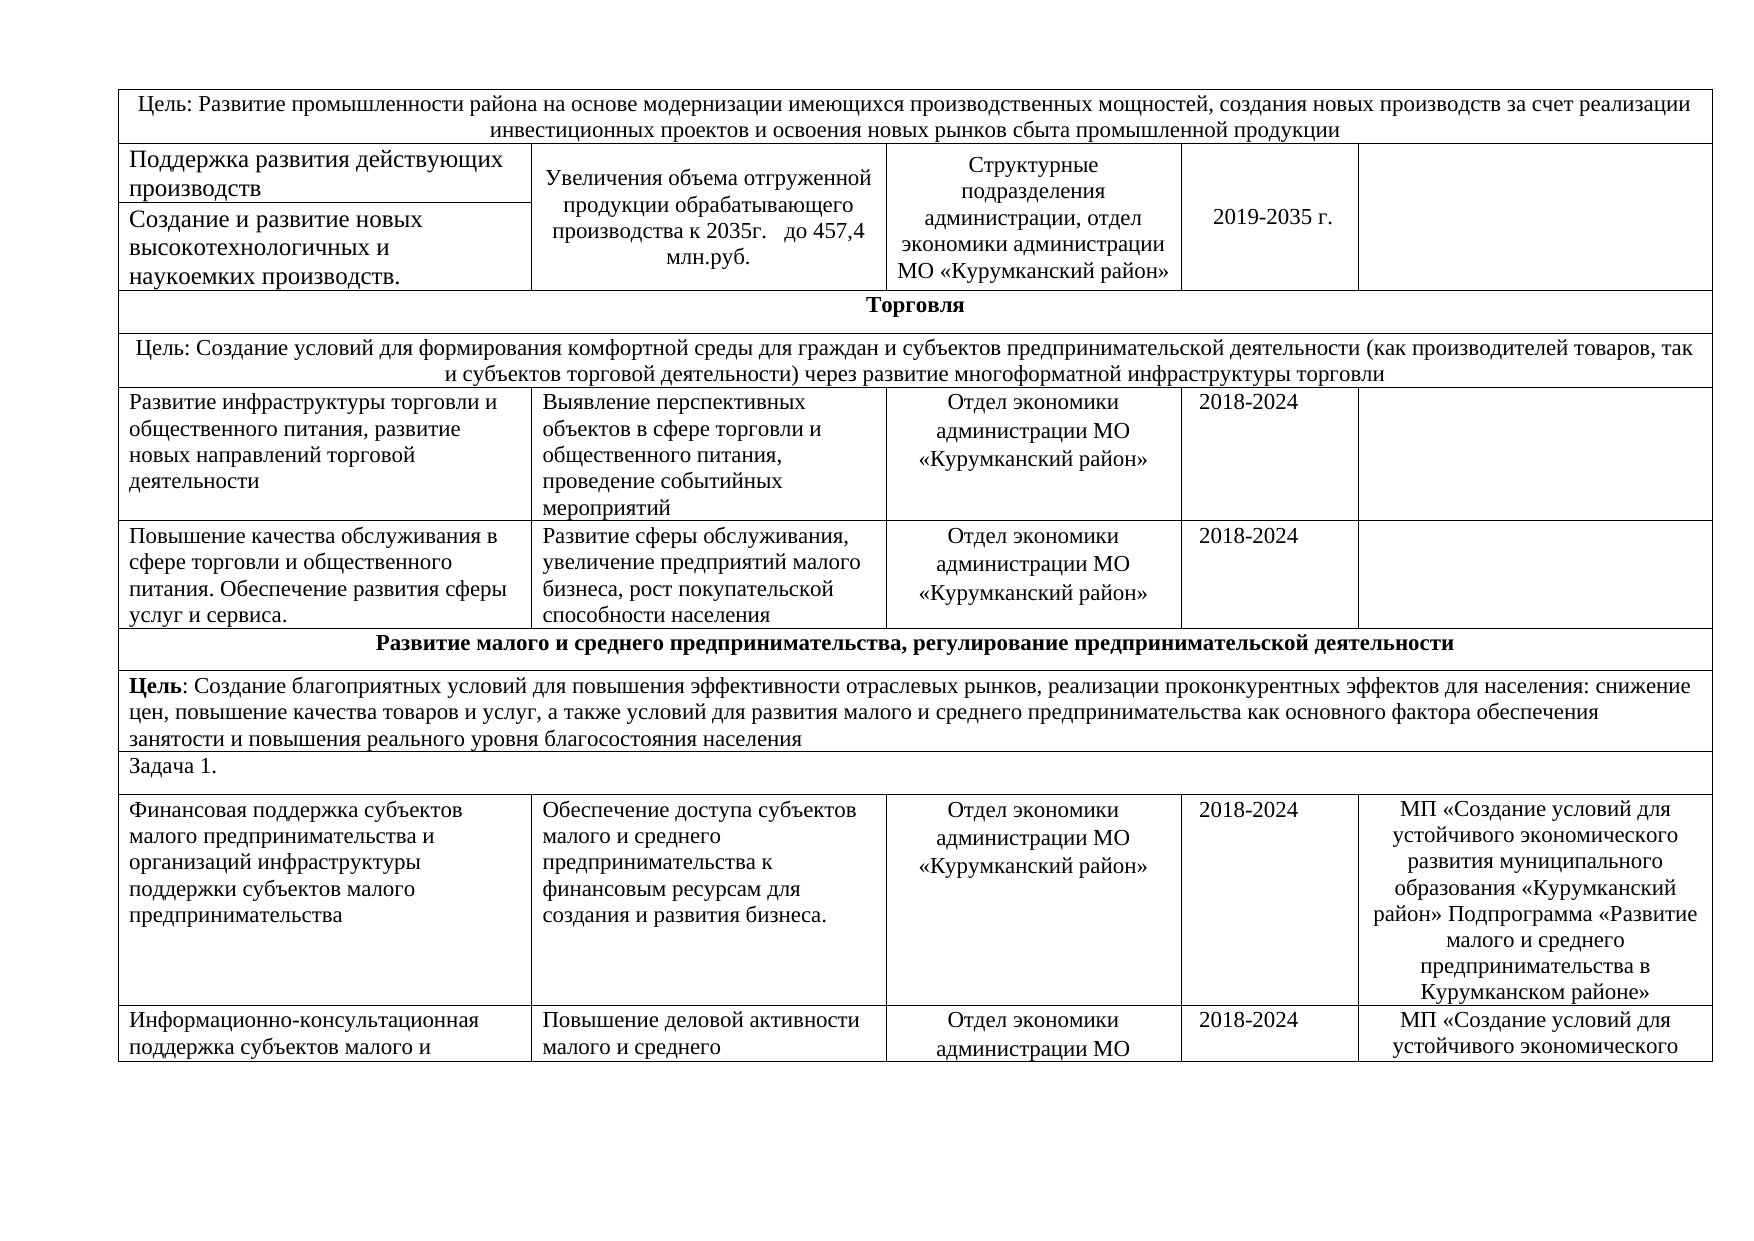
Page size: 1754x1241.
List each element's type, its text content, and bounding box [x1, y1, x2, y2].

table_cell Развитие инфраструктуры торговли и общественного питания, развитие новых направлений торговой деятельности [119, 388, 531, 520]
table_cell Выявление перспективных объектов в сфере торговли и общественного питания, проведение событийных мероприятий [532, 388, 886, 520]
table_cell [1359, 388, 1712, 520]
table_cell Увеличения объема отгруженной продукции обрабатывающего производства к 2035г. до 457,4 млн.руб. [532, 144, 886, 290]
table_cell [887, 1006, 1181, 1061]
table_cell Развитие малого и среднего предпринимательства, регулирование предпринимательской деятельности [119, 629, 1712, 670]
table_cell 2018-2024 [1182, 795, 1358, 1005]
table_cell Цель: Развитие промышленности района на основе модернизации имеющихся производственных мощностей, создания новых производств за счет реализации инвестиционных проектов и освоения новых рынков сбыта промышленной продукции [119, 90, 1712, 143]
table_cell Торговля [119, 291, 1712, 333]
table_cell Обеспечение доступа субъектов малого и среднего предпринимательства к финансовым ресурсам для создания и развития бизнеса. [532, 795, 886, 1005]
table_cell Финансовая поддержка субъектов малого предпринимательства и организаций инфраструктуры поддержки субъектов малого предпринимательства [119, 795, 531, 1005]
table_cell Структурные подразделения администрации, отдел экономики администрации МО «Курумканский район» [887, 144, 1181, 290]
table_cell Создание и развитие новых высокотехнологичных и наукоемких производств. [119, 203, 531, 290]
table_cell 2018-2024 [1182, 388, 1358, 520]
table_cell Поддержка развития действующих производств [119, 144, 531, 202]
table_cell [1359, 1006, 1712, 1061]
table_cell Развитие сферы обслуживания, увеличение предприятий малого бизнеса, рост покупательской способности населения [532, 521, 886, 627]
table_cell 2018-2024 [1182, 521, 1358, 627]
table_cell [532, 1006, 886, 1061]
table_cell 2018-2024 [1182, 1006, 1358, 1061]
table_cell [1359, 521, 1712, 627]
table_cell [1359, 144, 1712, 290]
table_cell Задача 1. [119, 752, 1712, 794]
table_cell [119, 1006, 531, 1061]
table_cell 2019-2035 г. [1182, 144, 1358, 290]
table_cell Повышение качества обслуживания в сфере торговли и общественного питания. Обеспечение развития сферы услуг и сервиса. [119, 521, 531, 627]
table_cell Цель: Создание благоприятных условий для повышения эффективности отраслевых рынков, реализации проконкурентных эффектов для населения: снижение цен, повышение качества товаров и услуг, а также условий для развития малого и среднего предпринимательства как основного фактора обеспечения занятости и повышения реального уровня благосостояния населения [119, 671, 1712, 751]
table_cell Цель: Создание условий для формирования комфортной среды для граждан и субъектов предпринимательской деятельности (как производителей товаров, так и субъектов торговой деятельности) через развитие многоформатной инфраструктуры торговли [119, 334, 1712, 387]
table_cell Отдел экономики администрации МО «Курумканский район» [887, 388, 1181, 520]
table_cell Отдел экономики администрации МО «Курумканский район» [887, 521, 1181, 627]
table_cell Отдел экономики администрации МО «Курумканский район» [887, 795, 1181, 1005]
